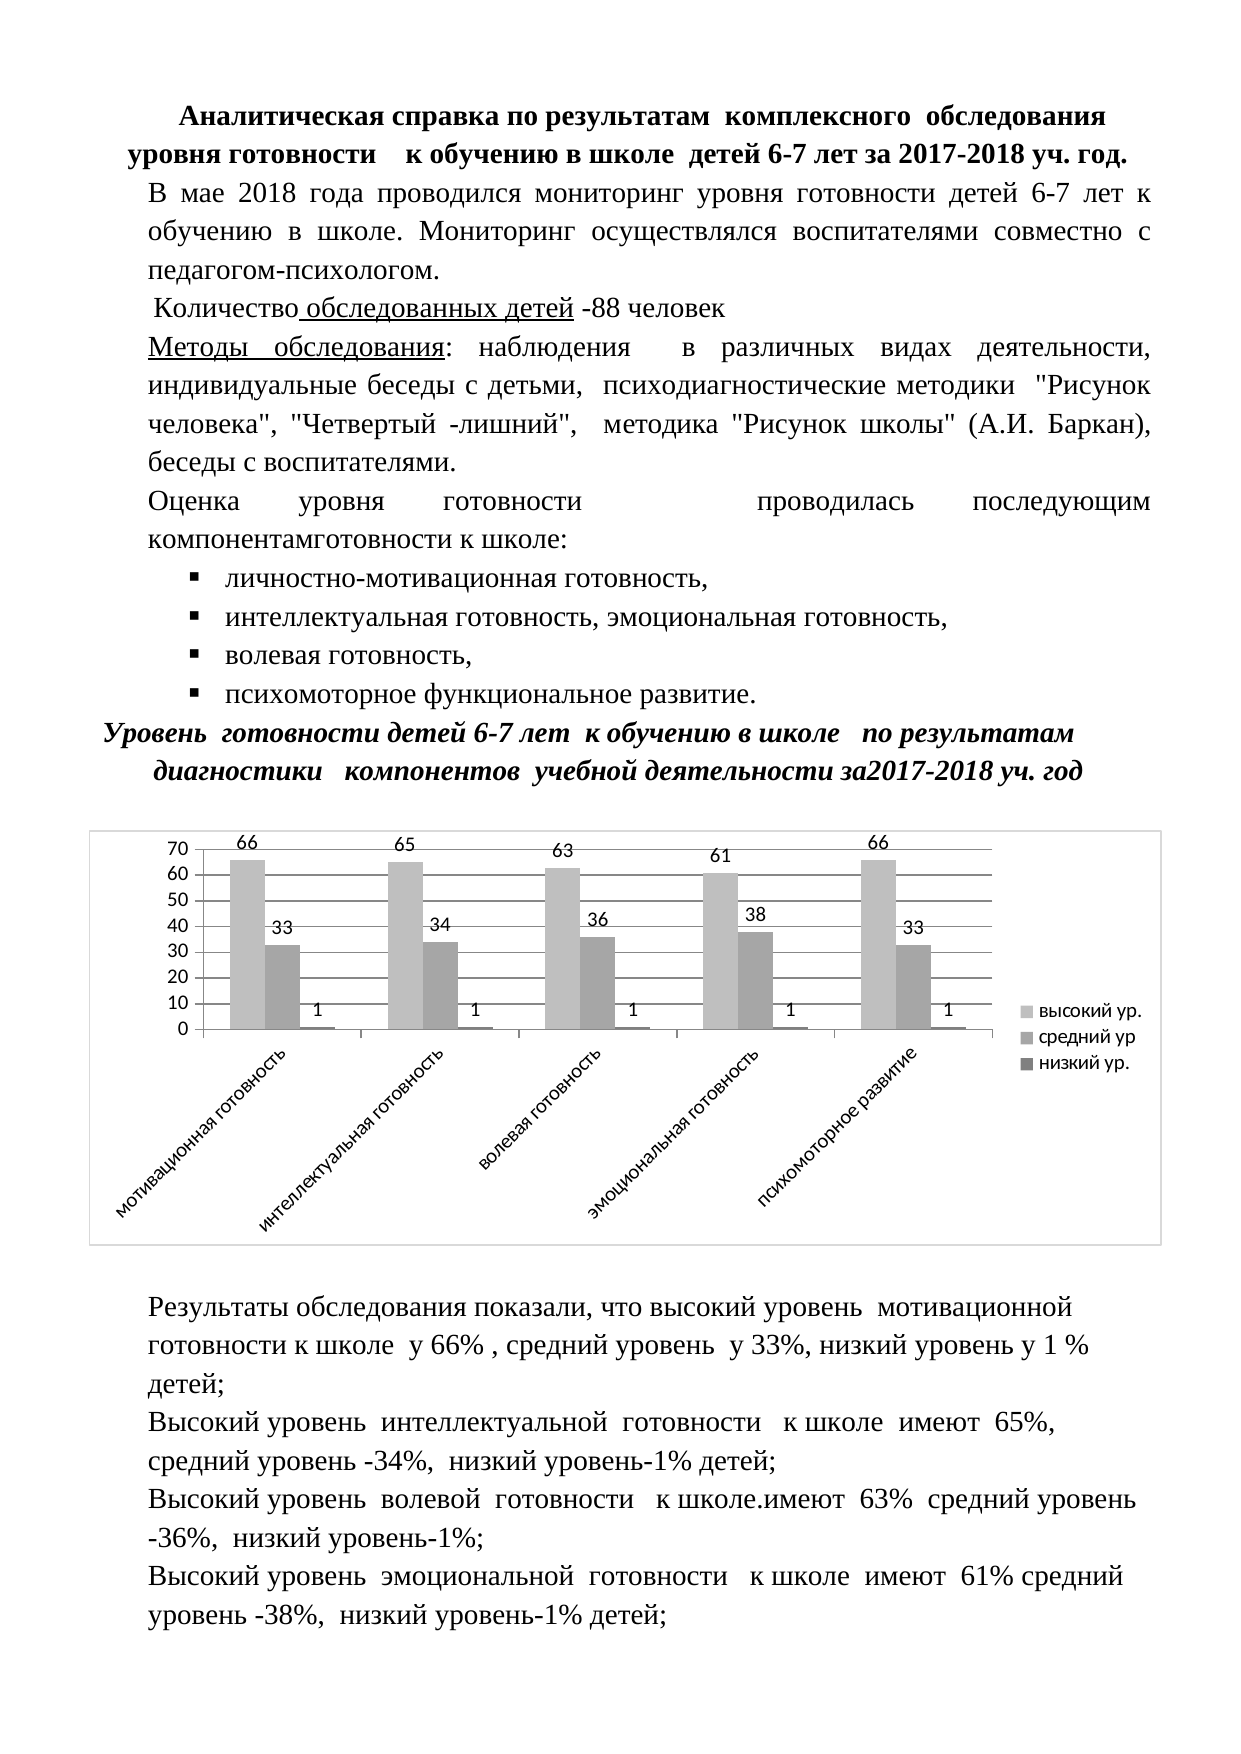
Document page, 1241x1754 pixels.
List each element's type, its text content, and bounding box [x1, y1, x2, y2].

text В мае 2018 года проводился мониторинг уровня готовности детей 6-7 лет к обучению в школе. Мониторинг осуществлялся воспитателями совместно с педагогом-психологом. [148, 175, 1152, 285]
text Высокий уровень волевой готовности к школе.имеют 63% средний уровень -36%, низкий уровень-1%; [148, 1481, 1152, 1553]
list личностно-мотивационная готовность, [187, 560, 1152, 594]
text диагностики компонентов учебной деятельности за2017-2018 уч. год [0, 753, 1152, 787]
list интеллектуальная готовность, эмоциональная готовность, [187, 599, 1152, 632]
text Высокий уровень эмоциональной готовности к школе имеют 61% средний уровень -38%, низкий уровень-1% детей; [148, 1558, 1152, 1631]
text Методы обследования: наблюдения в различных видах деятельности, индивидуальные беседы с детьми, психодиагностические методики "Рисунок человека", "Четвертый -лишний", методика "Рисунок школы" (А.И. Баркан), беседы с воспитателями. [148, 329, 1152, 478]
list психомоторное функциональное развитие. [187, 676, 1152, 710]
text Результаты обследования показали, что высокий уровень мотивационной готовности к школе у 66% , средний уровень у 33%, низкий уровень у 1 % детей; [148, 1289, 1152, 1399]
list волевая готовность, [187, 637, 1152, 671]
text Количество обследованных детей -88 человек [0, 290, 1152, 324]
text Уровень готовности детей 6-7 лет к обучению в школе по результатам [0, 715, 1152, 748]
text Аналитическая справка по результатам комплексного обследования уровня готовности к обучению в школе детей 6-7 лет за 2017-2018 уч. год. [103, 98, 1152, 170]
text Оценка уровня готовности проводилась последующим компонентамготовности к школе: [148, 483, 1152, 555]
text Высокий уровень интеллектуальной готовности к школе имеют 65%, средний уровень -34%, низкий уровень-1% детей; [148, 1404, 1152, 1476]
